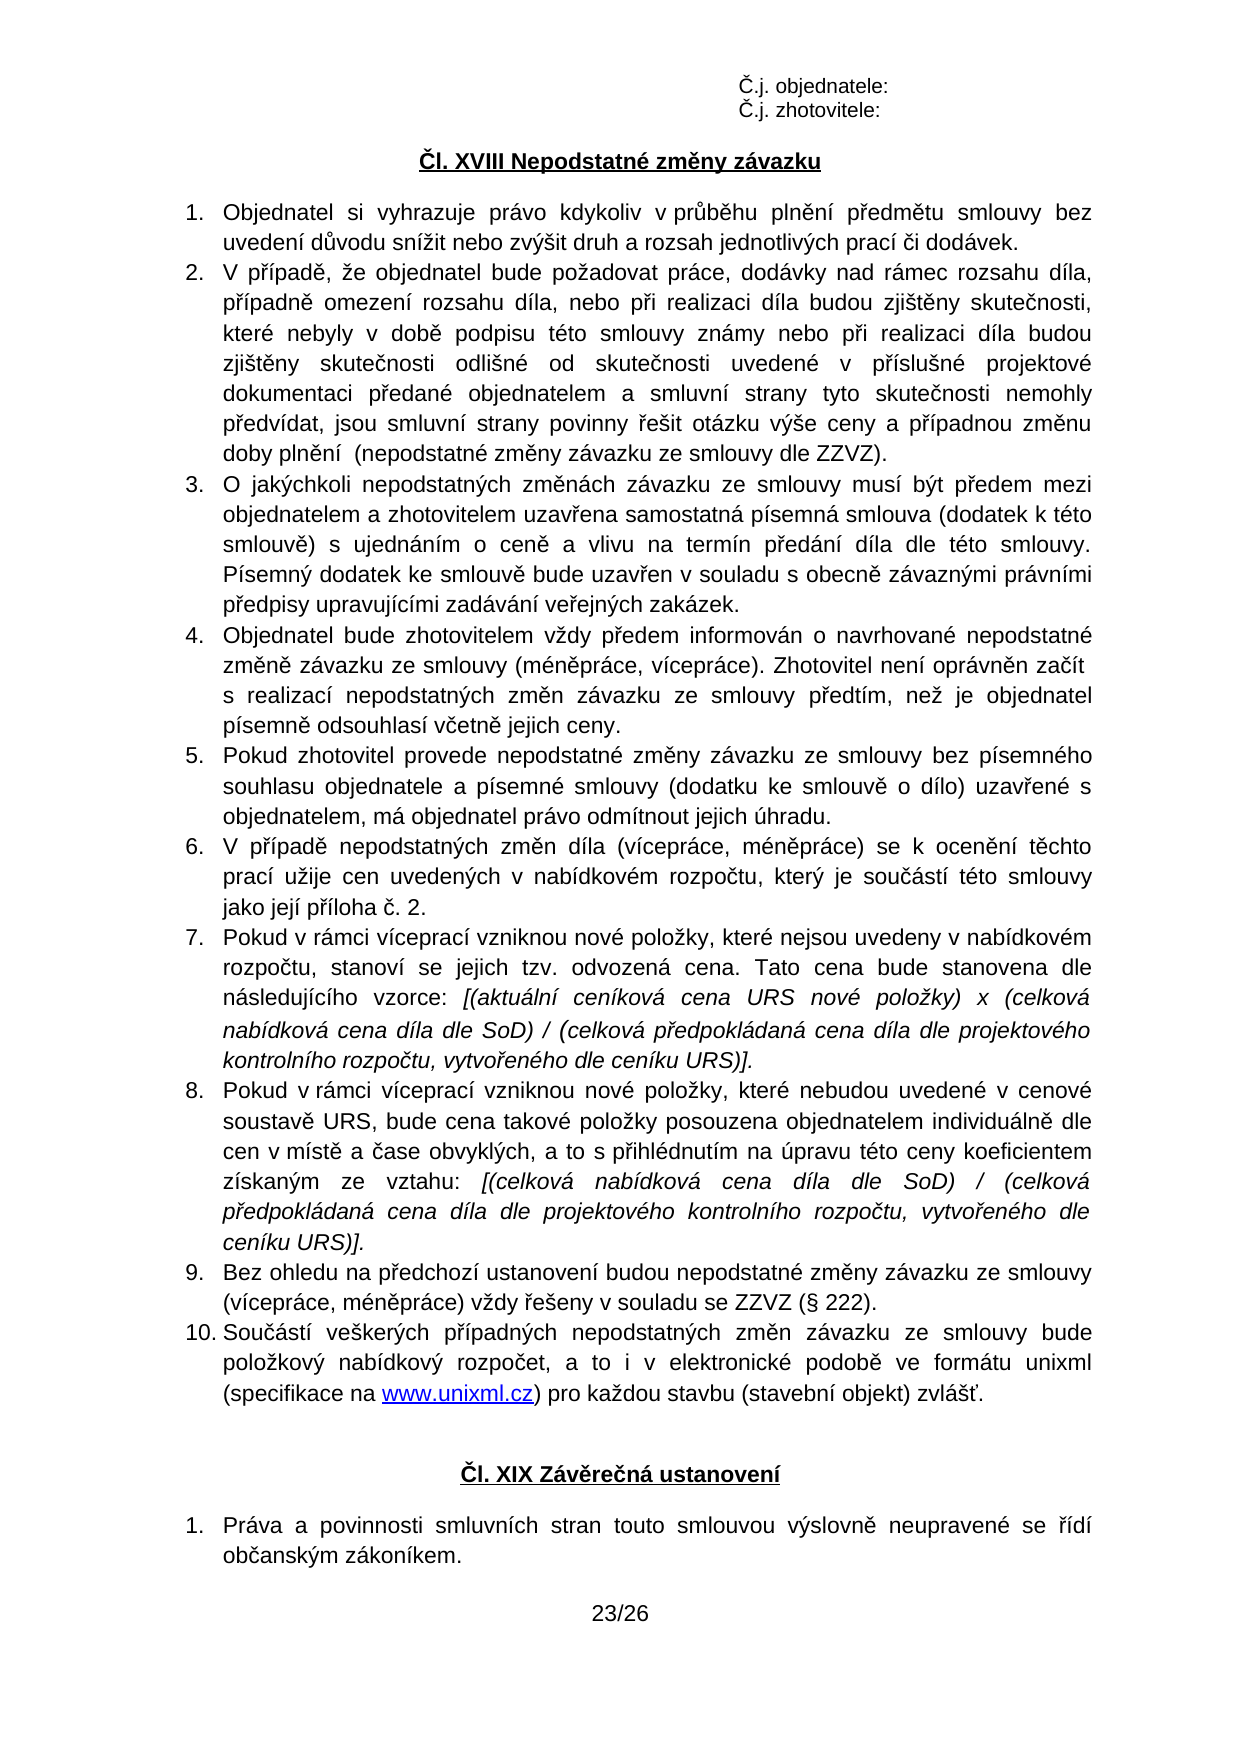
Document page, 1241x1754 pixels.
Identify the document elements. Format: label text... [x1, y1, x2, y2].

list Součástí veškerých případných nepodstatných změn závazku ze smlouvy bude položkový nabídkový rozpočet, a to i v elektronické podobě ve formátu unixml (specifikace na www.unixml.cz) pro každou stavbu (stavební objekt) zvlášť. [185, 1319, 1093, 1406]
list V případě nepodstatných změn díla (vícepráce, méněpráce) se k ocenění těchto prací užije cen uvedených v nabídkovém rozpočtu, který je součástí této smlouvy jako její příloha č. 2. [185, 833, 1093, 920]
list Pokud v rámci víceprací vzniknou nové položky, které nejsou uvedeny v nabídkovém rozpočtu, stanoví se jejich tzv. odvozená cena. Tato cena bude stanovena dle následujícího vzorce: [(aktuální ceníková cena URS nové položky) x (celková nabídková cena díla dle SoD) / (celková předpokládaná cena díla dle projektového kontrolního rozpočtu, vytvořeného dle ceníku URS)]. [185, 924, 1093, 1074]
list Pokud v rámci víceprací vzniknou nové položky, které nebudou uvedené v cenové soustavě URS, bude cena takové položky posouzena objednatelem individuálně dle cen v místě a čase obvyklých, a to s přihlédnutím na úpravu této ceny koeficientem získaným ze vztahu: [(celková nabídková cena díla dle SoD) / (celková předpokládaná cena díla dle projektového kontrolního rozpočtu, vytvořeného dle ceníku URS)]. [185, 1077, 1093, 1255]
list Bez ohledu na předchozí ustanovení budou nepodstatné změny závazku ze smlouvy (vícepráce, méněpráce) vždy řešeny v souladu se ZZVZ (§ 222). [185, 1259, 1093, 1315]
text Čl. XVIII Nepodstatné změny závazku [148, 148, 1093, 174]
list Práva a povinnosti smluvních stran touto smlouvou výslovně neupravené se řídí občanským zákoníkem. [185, 1512, 1093, 1568]
list Pokud zhotovitel provede nepodstatné změny závazku ze smlouvy bez písemného souhlasu objednatele a písemné smlouvy (dodatku ke smlouvě o dílo) uzavřené s objednatelem, má objednatel právo odmítnout jejich úhradu. [185, 742, 1093, 829]
list Objednatel bude zhotovitelem vždy předem informován o navrhované nepodstatné změně závazku ze smlouvy (méněpráce, vícepráce). Zhotovitel není oprávněn začít s realizací nepodstatných změn závazku ze smlouvy předtím, než je objednatel písemně odsouhlasí včetně jejich ceny. [185, 622, 1093, 738]
list O jakýchkoli nepodstatných změnách závazku ze smlouvy musí být předem mezi objednatelem a zhotovitelem uzavřena samostatná písemná smlouva (dodatek k této smlouvě) s ujednáním o ceně a vlivu na termín předání díla dle této smlouvy. Písemný dodatek ke smlouvě bude uzavřen v souladu s obecně závaznými právními předpisy upravujícími zadávání veřejných zakázek. [185, 471, 1093, 618]
list V případě, že objednatel bude požadovat práce, dodávky nad rámec rozsahu díla, případně omezení rozsahu díla, nebo při realizaci díla budou zjištěny skutečnosti, které nebyly v době podpisu této smlouvy známy nebo při realizaci díla budou zjištěny skutečnosti odlišné od skutečnosti uvedené v příslušné projektové dokumentaci předané objednatelem a smluvní strany tyto skutečnosti nemohly předvídat, jsou smluvní strany povinny řešit otázku výše ceny a případnou změnu doby plnění (nepodstatné změny závazku ze smlouvy dle ZZVZ). [185, 259, 1093, 467]
list Objednatel si vyhrazuje právo kdykoliv v průběhu plnění předmětu smlouvy bez uvedení důvodu snížit nebo zvýšit druh a rozsah jednotlivých prací či dodávek. [185, 199, 1093, 255]
text Čl. XIX Závěrečná ustanovení [148, 1461, 1093, 1487]
